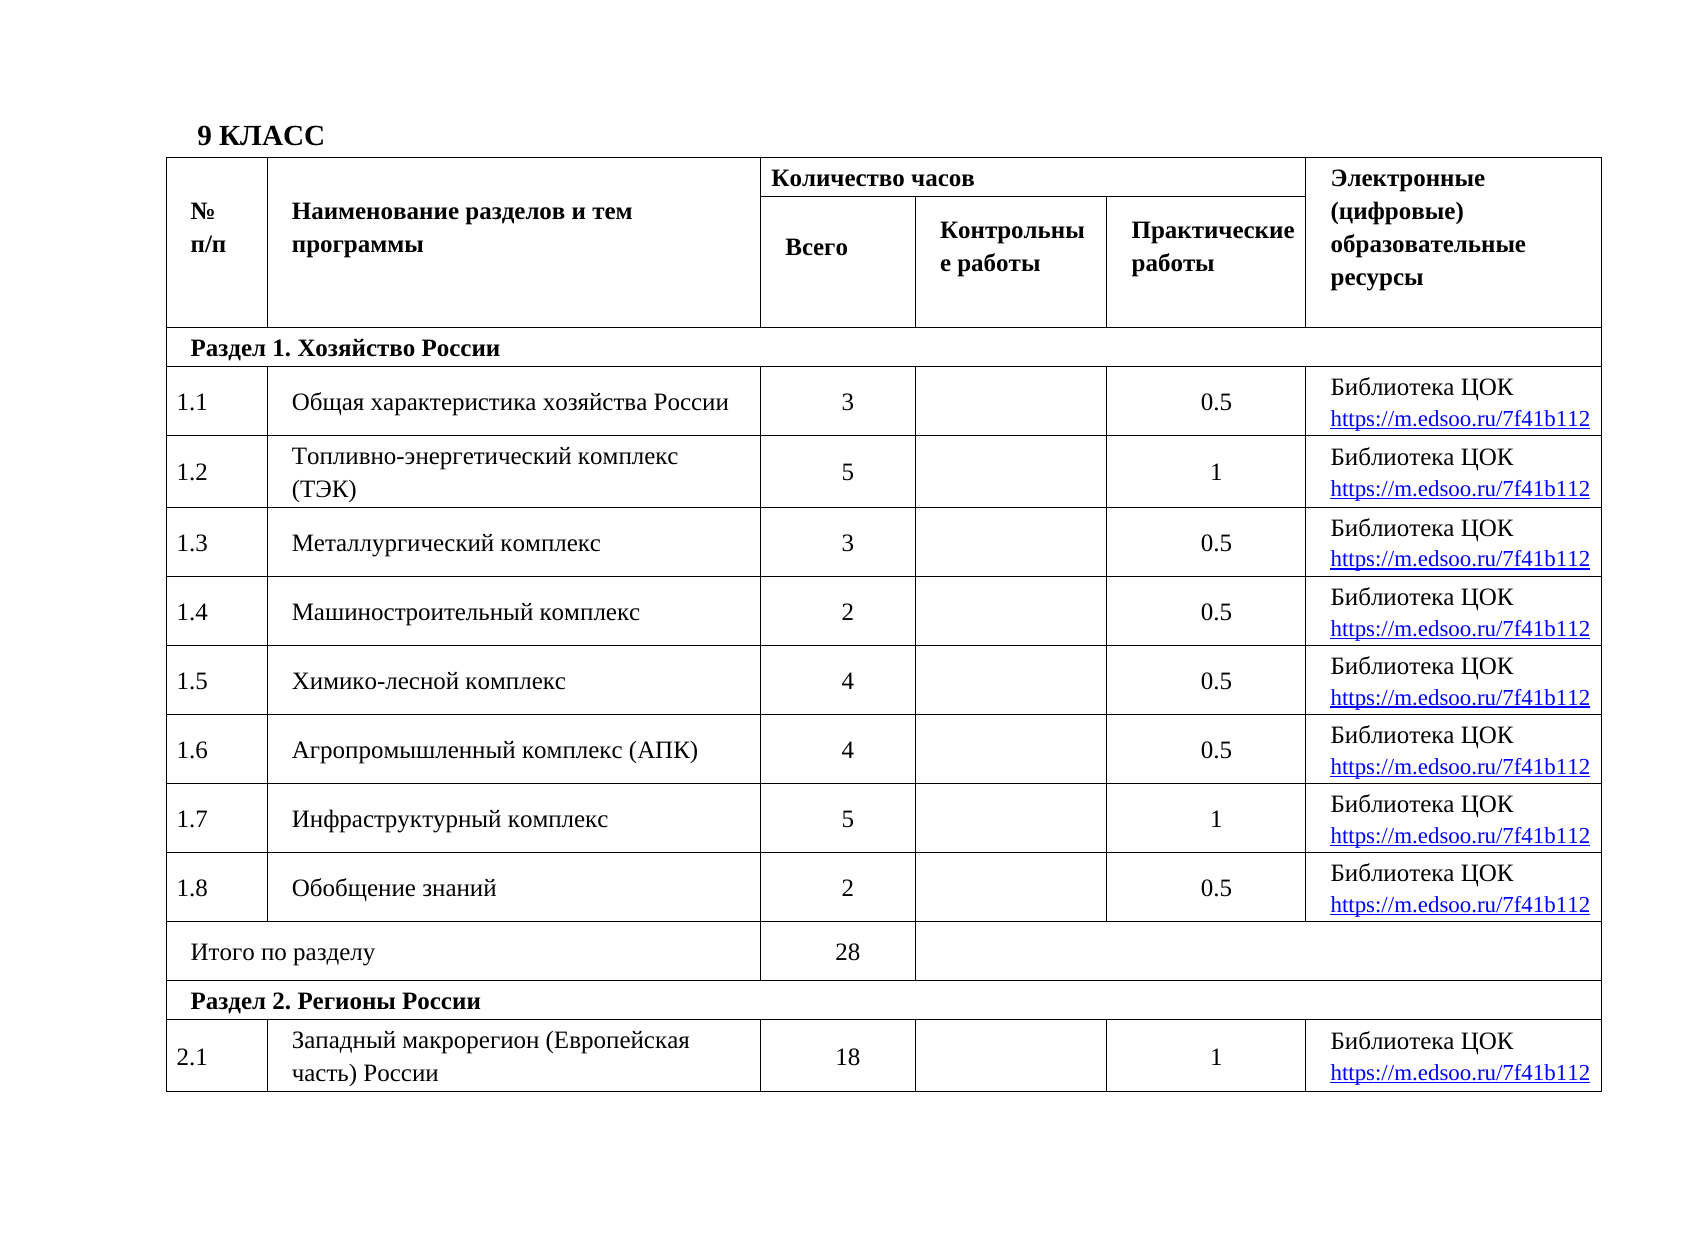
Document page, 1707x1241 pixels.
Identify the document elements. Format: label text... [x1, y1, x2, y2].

table_cell 3 [761, 508, 915, 576]
table_cell 0.5 [1107, 646, 1305, 714]
table_header Количество часов [761, 158, 1305, 196]
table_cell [1306, 853, 1601, 921]
table_cell Обобщение знаний [268, 853, 760, 921]
table_cell 0.5 [1107, 577, 1305, 645]
table_cell 28 [761, 922, 915, 980]
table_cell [1306, 1020, 1601, 1091]
table_cell Контрольные работы [916, 197, 1106, 327]
table_cell Машиностроительный комплекс [268, 577, 760, 645]
table_cell Библиотека ЦОК https://m.edsoo.ru/7f41b112 [1306, 784, 1601, 852]
table_cell 1 [1107, 784, 1305, 852]
table_cell Библиотека ЦОК https://m.edsoo.ru/7f41b112 [1306, 715, 1601, 783]
table_cell Раздел 2. Регионы России [167, 981, 1601, 1019]
table_header Электронные (цифровые) образовательные ресурсы [1306, 158, 1601, 327]
table_cell Практические работы [1107, 197, 1305, 327]
table_cell 1.4 [167, 577, 267, 645]
table_cell 1 [1107, 436, 1305, 507]
table_cell 1.5 [167, 646, 267, 714]
table_cell Западный макрорегион (Европейская часть) России [268, 1020, 760, 1091]
table_cell 0.5 [1107, 508, 1305, 576]
table_cell 4 [761, 646, 915, 714]
table_cell Итого по разделу [167, 922, 760, 980]
table_cell Топливно-энергетический комплекс (ТЭК) [268, 436, 760, 507]
table_cell Металлургический комплекс [268, 508, 760, 576]
table_cell 5 [761, 436, 915, 507]
table_cell 0.5 [1107, 853, 1305, 921]
table_cell Библиотека ЦОК https://m.edsoo.ru/7f41b112 [1306, 367, 1601, 435]
text 9 КЛАСС [190, 118, 1618, 152]
table_header № п/п [167, 158, 267, 327]
table_cell [916, 784, 1106, 852]
table_cell Библиотека ЦОК https://m.edsoo.ru/7f41b112 [1306, 436, 1601, 507]
table_cell 2.1 [167, 1020, 267, 1091]
table_cell [916, 508, 1106, 576]
table_cell 18 [761, 1020, 915, 1091]
table_cell [916, 367, 1106, 435]
table_cell Химико-лесной комплекс [268, 646, 760, 714]
table_cell 2 [761, 577, 915, 645]
table_cell [916, 1020, 1106, 1091]
table_cell [916, 853, 1106, 921]
table_header Наименование разделов и тем программы [268, 158, 760, 327]
table_cell Агропромышленный комплекс (АПК) [268, 715, 760, 783]
table_cell [916, 922, 1601, 980]
table_cell 1.7 [167, 784, 267, 852]
table_cell 1.6 [167, 715, 267, 783]
table_cell [916, 646, 1106, 714]
table_cell 3 [761, 367, 915, 435]
table_cell 1.3 [167, 508, 267, 576]
table_cell 1.1 [167, 367, 267, 435]
table_cell [916, 715, 1106, 783]
table_cell Библиотека ЦОК https://m.edsoo.ru/7f41b112 [1306, 508, 1601, 576]
table_cell 2 [761, 853, 915, 921]
table_cell [916, 577, 1106, 645]
table_cell Библиотека ЦОК https://m.edsoo.ru/7f41b112 [1306, 646, 1601, 714]
table_cell Раздел 1. Хозяйство России [167, 328, 1601, 366]
table_cell 4 [761, 715, 915, 783]
table_cell [916, 436, 1106, 507]
table_cell 1 [1107, 1020, 1305, 1091]
table_cell Общая характеристика хозяйства России [268, 367, 760, 435]
table_cell Инфраструктурный комплекс [268, 784, 760, 852]
table_cell Библиотека ЦОК https://m.edsoo.ru/7f41b112 [1306, 577, 1601, 645]
table_cell 1.2 [167, 436, 267, 507]
table_cell 1.8 [167, 853, 267, 921]
table_cell 5 [761, 784, 915, 852]
table_cell Всего [761, 197, 915, 327]
table_cell 0.5 [1107, 367, 1305, 435]
table_cell 0.5 [1107, 715, 1305, 783]
